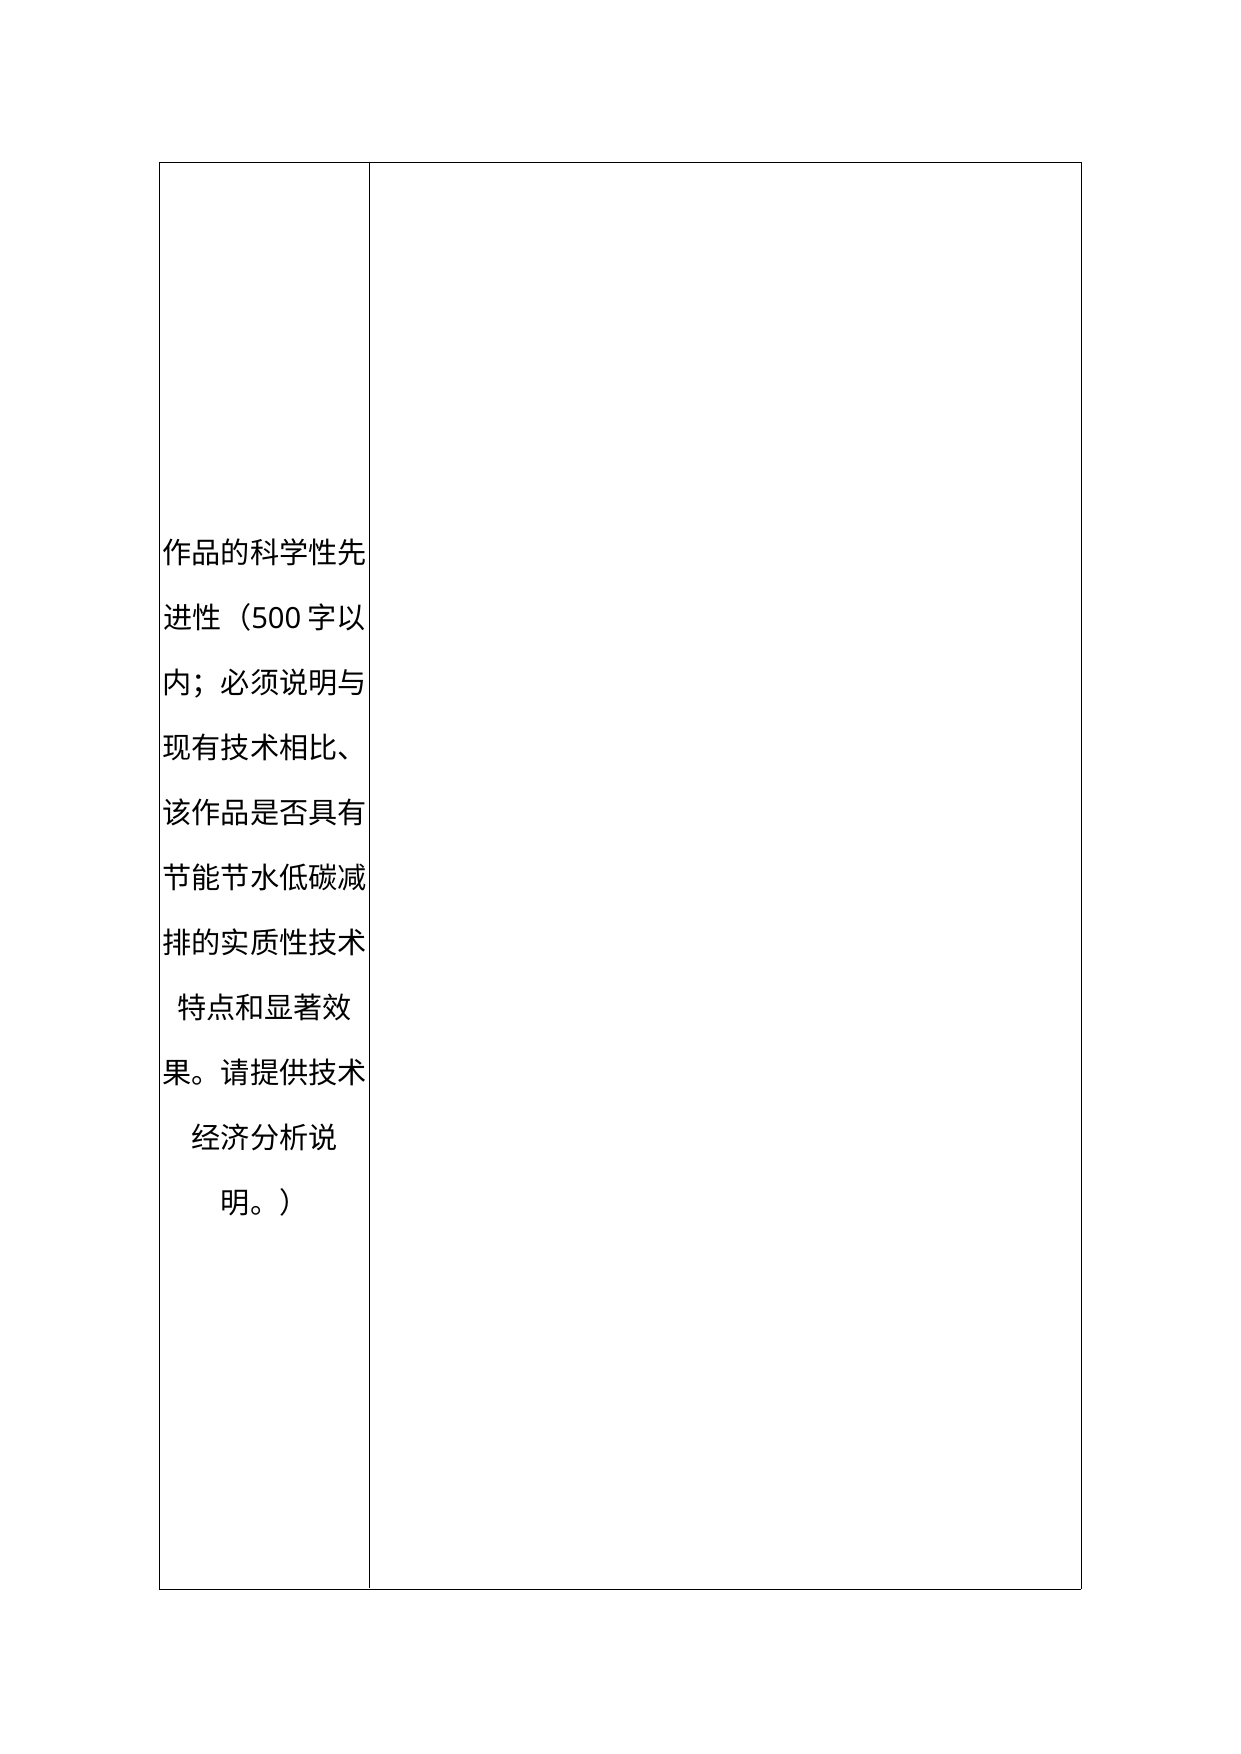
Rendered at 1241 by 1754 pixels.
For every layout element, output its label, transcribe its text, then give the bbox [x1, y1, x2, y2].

table_cell [370, 163, 1081, 1588]
table_cell 作品的科学性先进性（500字以内；必须说明与现有技术相比、该作品是否具有节能节水低碳减排的实质性技术特点和显著效果。请提供技术经济分析说明。） [160, 163, 369, 1588]
